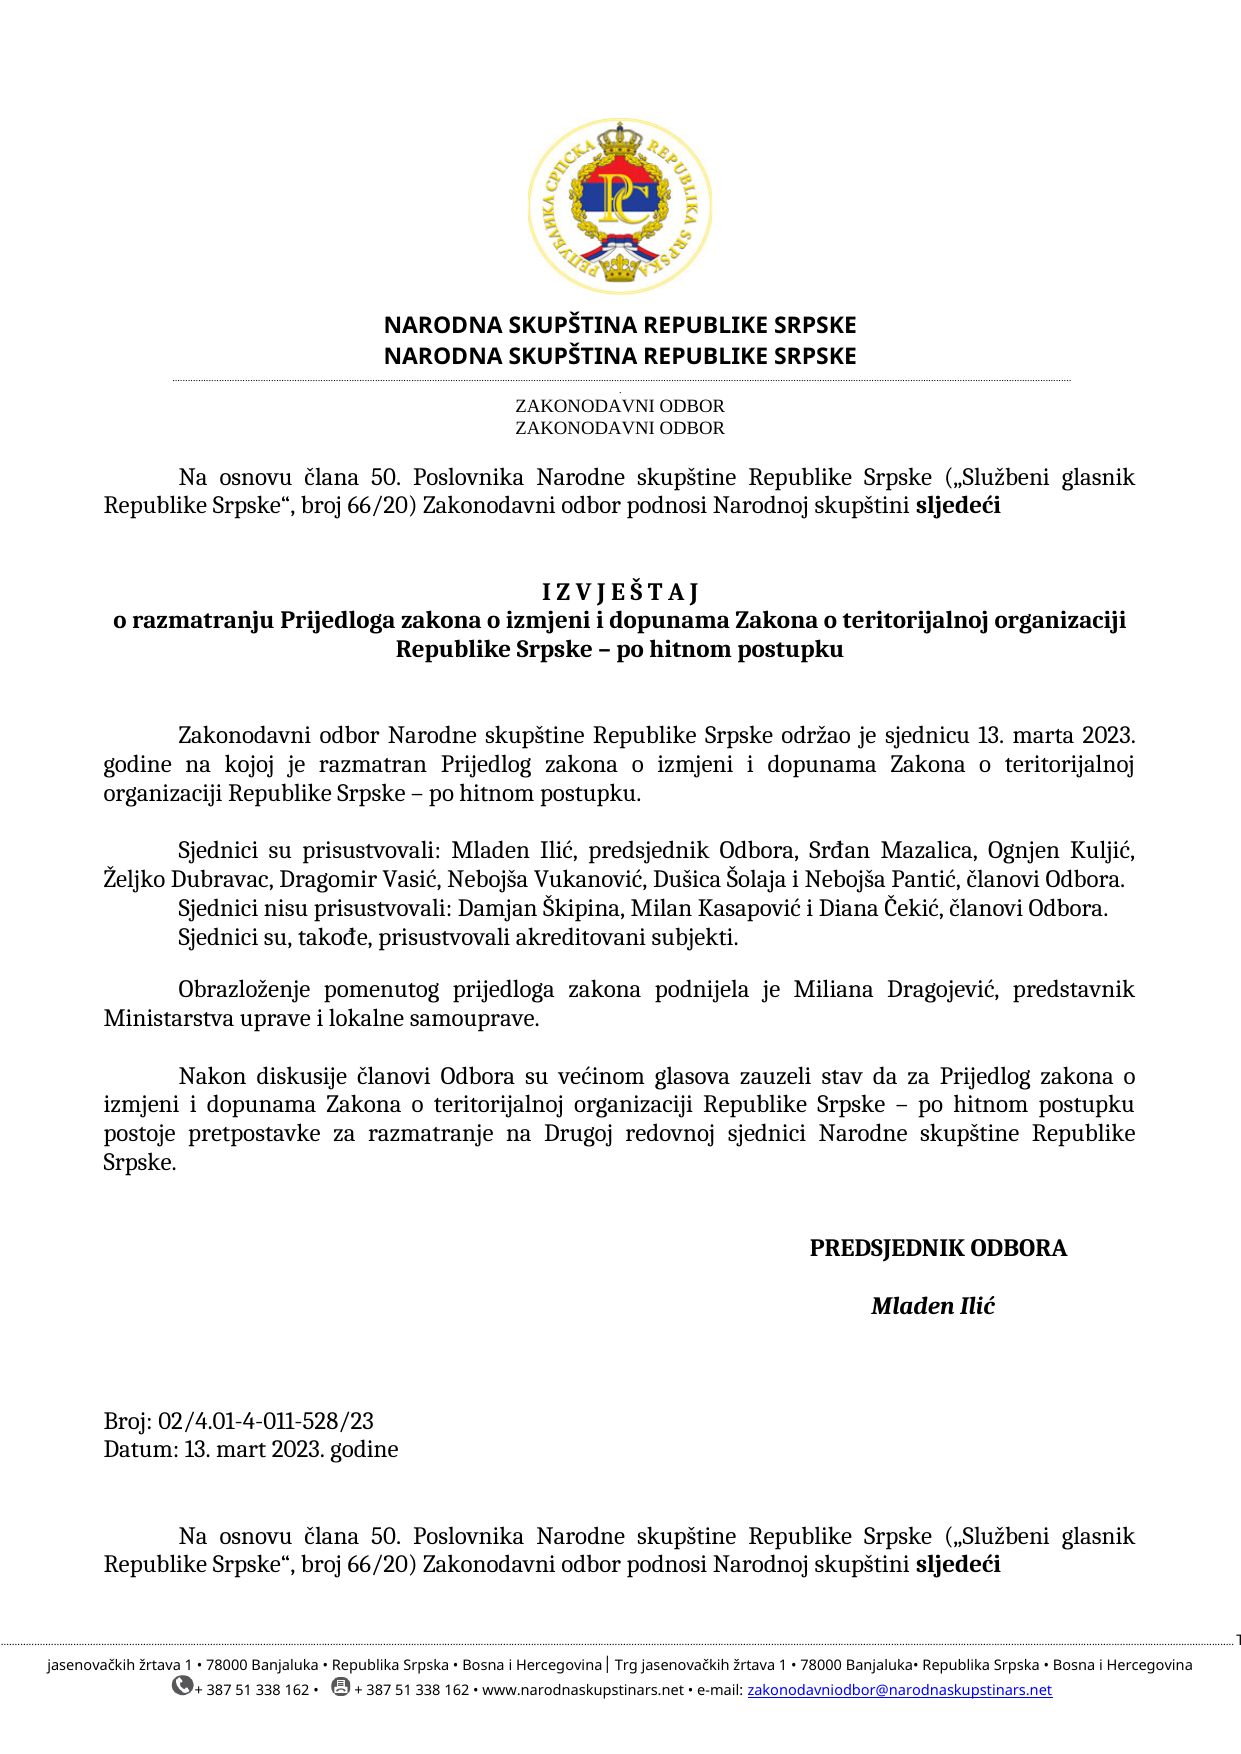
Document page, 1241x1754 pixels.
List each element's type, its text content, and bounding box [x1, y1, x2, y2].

text Na osnovu člana 50. Poslovnika Narodne skupštine Republike Srpske („Službeni glasnik Republike Srpske“, broj 66/20) Zakonodavni odbor podnosi Narodnoj skupštini sljedeći [103, 1522, 1137, 1579]
text Obrazloženje pomenutog prijedloga zakona podnijela je Miliana Dragojević, predstavnik Ministarstva uprave i lokalne samouprave. [103, 975, 1137, 1033]
text Sjednici su prisustvovali: Mladen Ilić, predsjednik Odbora, Srđan Mazalica, Ognjen Kuljić, Željko Dubravac, Dragomir Vasić, Nebojša Vukanović, Dušica Šolaja i Nebojša Pantić, članovi Odbora. [103, 836, 1137, 894]
text o razmatranju Prijedloga zakona o izmjeni i dopunama Zakona o teritorijalnoj organizaciji Republike Srpske – po hitnom postupku [103, 606, 1137, 664]
text Sjednici su, takođe, prisustvovali akreditovani subjekti. [103, 922, 1137, 951]
text I Z V J E Š T A J [103, 577, 1137, 606]
text Broj: 02/4.01-4-011-528/23 [103, 1407, 1137, 1435]
text Na osnovu člana 50. Poslovnika Narodne skupštine Republike Srpske („Službeni glasnik Republike Srpske“, broj 66/20) Zakonodavni odbor podnosi Narodnoj skupštini sljedeći [103, 462, 1137, 520]
text Nakon diskusije članovi Odbora su većinom glasova zauzeli stav da za Prijedlog zakona o izmjeni i dopunama Zakona o teritorijalnoj organizaciji Republike Srpske – po hitnom postupku postoje pretpostavke za razmatranje na Drugoj redovnoj sjednici Narodne skupštine Republike Srpske. [103, 1062, 1137, 1177]
text Datum: 13. mart 2023. godine [103, 1435, 1137, 1464]
text Mladen Ilić [103, 1292, 1137, 1320]
text Sjednici nisu prisustvovali: Damjan Škipina, Milan Kasapović i Diana Čekić, članovi Odbora. [103, 894, 1137, 922]
text Zakonodavni odbor Narodne skupštine Republike Srpske održao je sjednicu 13. marta 2023. godine na kojoj je razmatran Prijedlog zakona o izmjeni i dopunama Zakona o teritorijalnoj organizaciji Republike Srpske – po hitnom postupku. [103, 721, 1137, 807]
text PREDSJEDNIK ODBORA [103, 1234, 1137, 1263]
